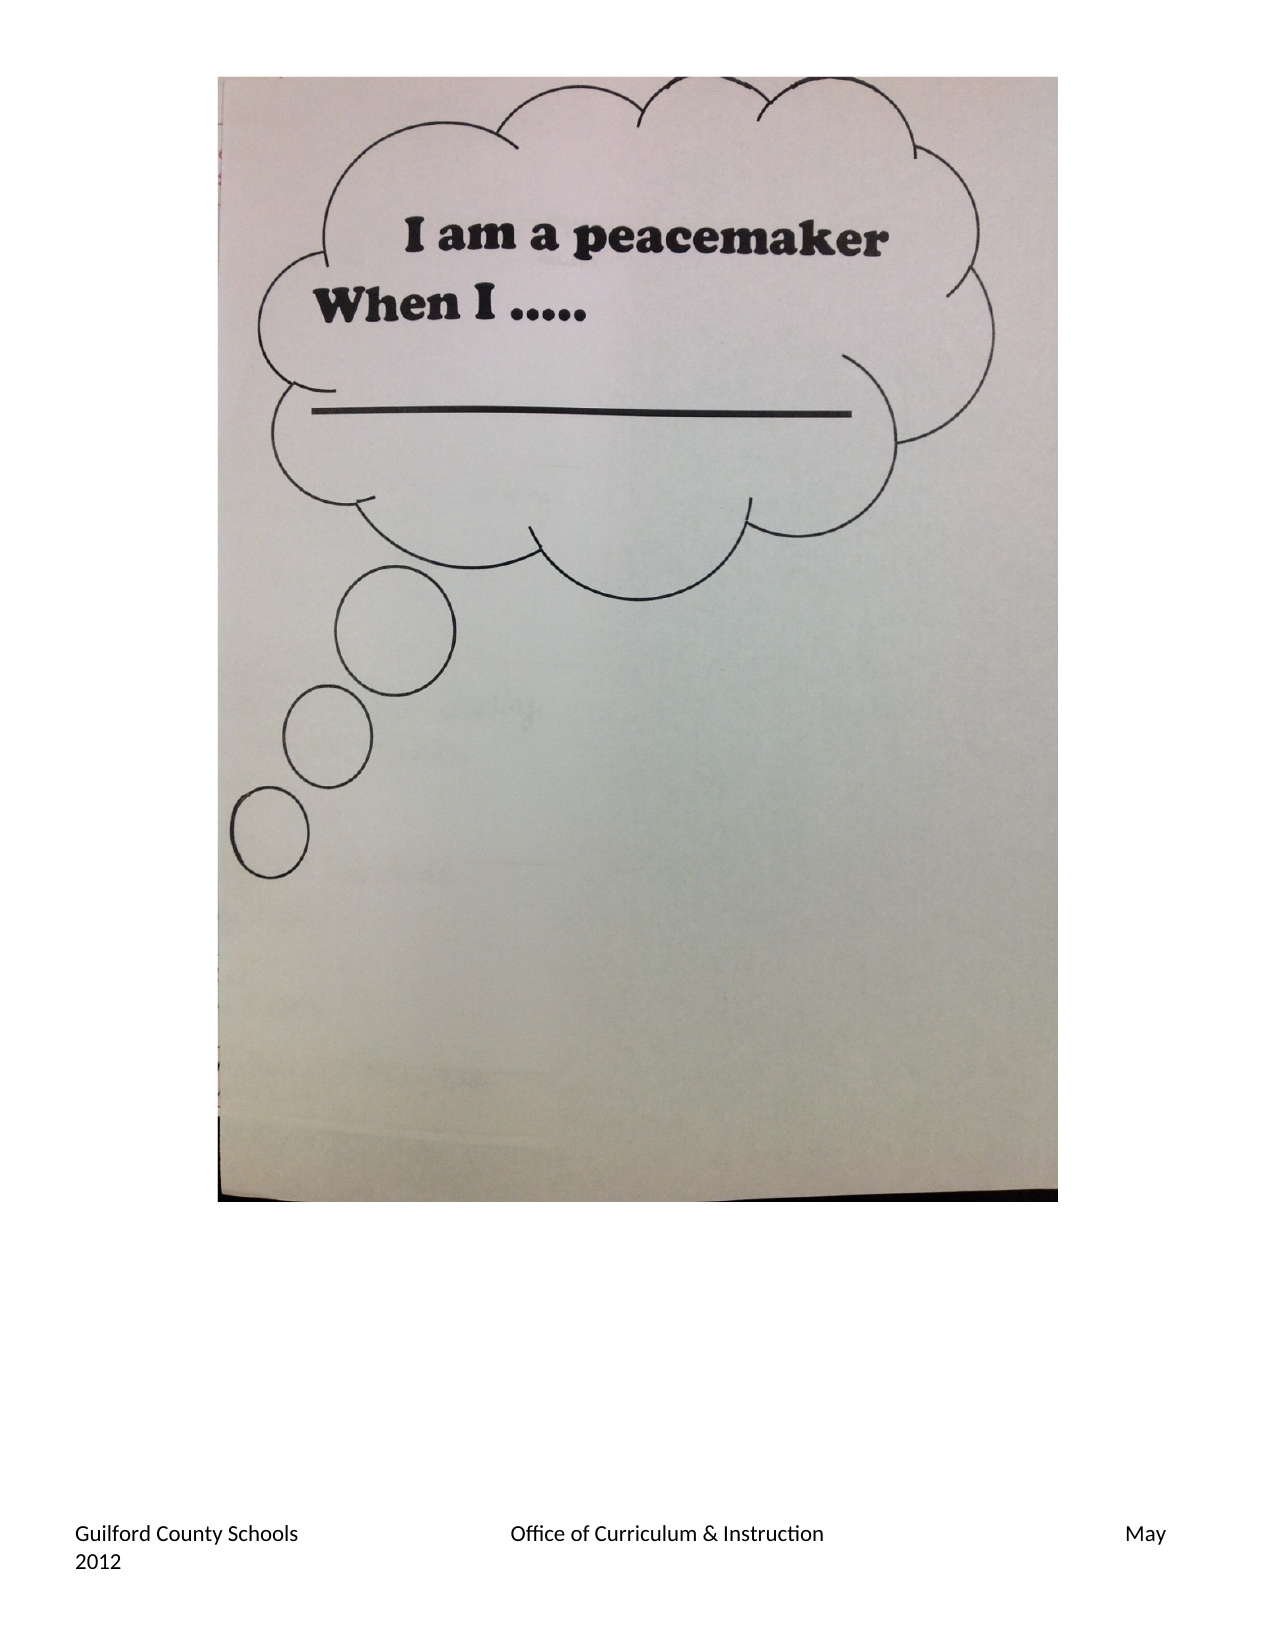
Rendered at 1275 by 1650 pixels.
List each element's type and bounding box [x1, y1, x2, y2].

picture [218, 78, 1058, 1202]
